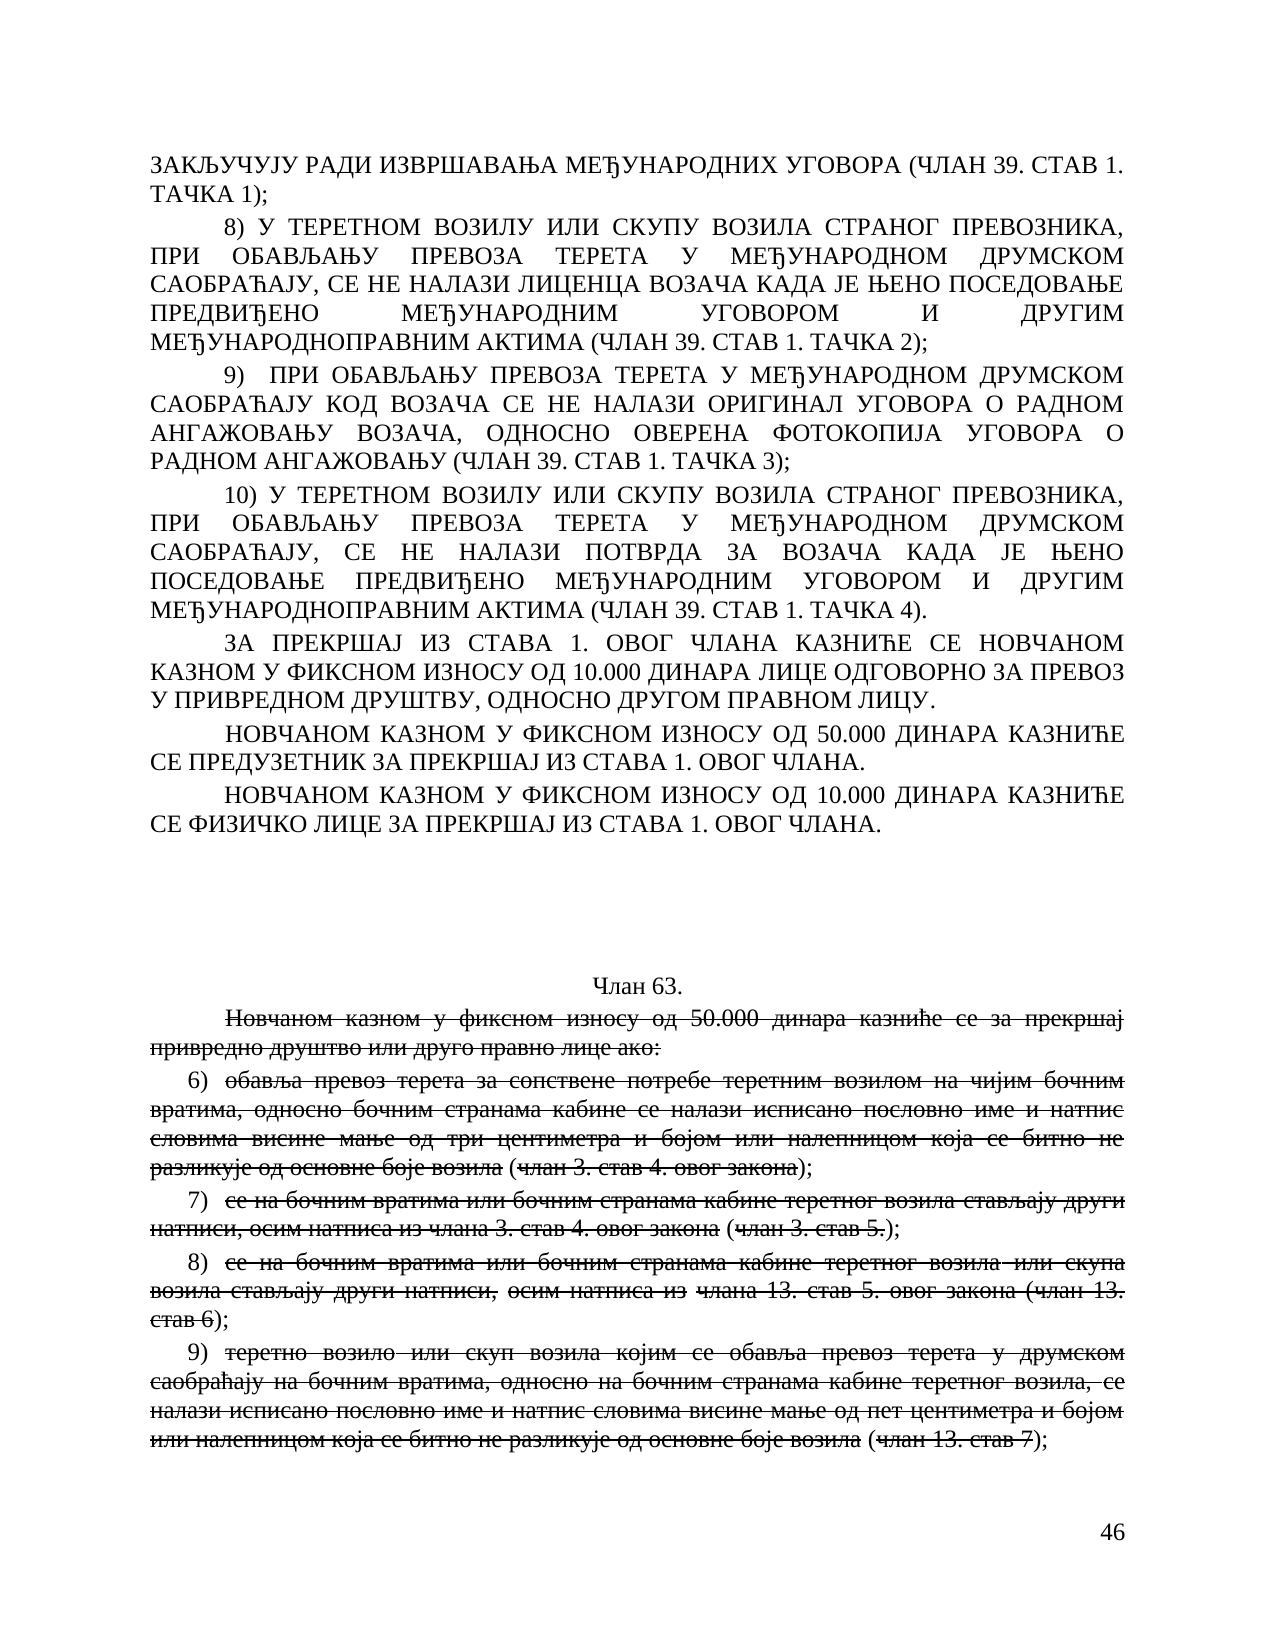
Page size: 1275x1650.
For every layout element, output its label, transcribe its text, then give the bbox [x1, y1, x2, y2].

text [150, 150, 1125, 207]
text 8) У ТЕРЕТНОМ ВОЗИЛУ ИЛИ СКУПУ ВОЗИЛА СТРАНОГ ПРЕВОЗНИКА, ПРИ ОБАВЉАЊУ ПРЕВОЗА ТЕРЕТА У МЕЂУНАРОДНОМ ДРУМСКОМ САОБРАЋАЈУ, СЕ НЕ НАЛАЗИ ЛИЦЕНЦА ВОЗАЧА КАДА ЈЕ ЊЕНО ПОСЕДОВАЊЕ ПРЕДВИЂЕНО МЕЂУНАРОДНИМ УГОВОРОМ И ДРУГИМ МЕЂУНАРОДНОПРАВНИМ АКТИМА (ЧЛАН 39. СТАВ 1. ТАЧКА 2); [150, 212, 1125, 356]
text ЗА ПРЕКРШАЈ ИЗ СТАВА 1. ОВОГ ЧЛАНА КАЗНИЋЕ СЕ НОВЧАНОМ КАЗНОМ У ФИКСНОМ ИЗНОСУ ОД 10.000 ДИНАРА ЛИЦЕ ОДГОВОРНО ЗА ПРЕВОЗ У ПРИВРЕДНОМ ДРУШТВУ, ОДНОСНО ДРУГОМ ПРАВНОМ ЛИЦУ. [150, 628, 1125, 714]
text Новчаном казном у фиксном износу од 50.000 динара казниће се за прекршај привредно друштво или друго правно лице ако: [150, 1003, 1125, 1061]
text Члан 63. [150, 971, 1125, 1000]
text 9) ПРИ ОБАВЉАЊУ ПРЕВОЗА ТЕРЕТА У МЕЂУНАРОДНОМ ДРУМСКОМ САОБРАЋАЈУ КОД ВОЗАЧА СЕ НЕ НАЛАЗИ ОРИГИНАЛ УГОВОРА О РАДНОМ АНГАЖОВАЊУ ВОЗАЧА, ОДНОСНО ОВЕРЕНА ФОТОКОПИЈА УГОВОРА О РАДНОМ АНГАЖОВАЊУ (ЧЛАН 39. СТАВ 1. ТАЧКА 3); [150, 360, 1125, 475]
text НОВЧАНОМ КАЗНОМ У ФИКСНОМ ИЗНОСУ ОД 50.000 ДИНАРА КАЗНИЋЕ СЕ ПРЕДУЗЕТНИК ЗА ПРЕКРШАЈ ИЗ СТАВА 1. ОВОГ ЧЛАНА. [150, 719, 1125, 776]
text НОВЧАНОМ КАЗНОМ У ФИКСНОМ ИЗНОСУ ОД 10.000 ДИНАРА КАЗНИЋЕ СЕ ФИЗИЧКО ЛИЦЕ ЗА ПРЕКРШАЈ ИЗ СТАВА 1. ОВОГ ЧЛАНА. [150, 781, 1125, 838]
list теретно возило или скуп возила којим се обавља превоз терета у друмском саобраћају на бочним вратима, односно на бочним странама кабине теретног возила, се налази исписано пословно име и натпис словима висине мање од пет центиметра и бојом или налепницом која се битно не разликује од основне боје возила (члан 13. став 7); [150, 1337, 1125, 1452]
list обавља превоз терета за сопствене потребе теретним возилом на чијим бочним вратима, односно бочним странама кабине се налази исписано пословно име и натпис словима висине мање од три центиметра и бојом или налепницом која се битно не разликује од основне боје возила (члан 3. став 4. овог закона); [150, 1065, 1125, 1180]
list се на бочним вратима или бочним странама кабине теретног возила или скупа возила стављају други натписи, осим натписа из члана 13. став 5. овог закона (члан 13. став 6); [150, 1247, 1125, 1333]
list се на бочним вратима или бочним странама кабине теретног возила стављају други натписи, осим натписа из члана 3. став 4. овог закона (члан 3. став 5.); [150, 1185, 1125, 1242]
text 10) У ТЕРЕТНОМ ВОЗИЛУ ИЛИ СКУПУ ВОЗИЛА СТРАНОГ ПРЕВОЗНИКА, ПРИ ОБАВЉАЊУ ПРЕВОЗА ТЕРЕТА У МЕЂУНАРОДНОМ ДРУМСКОМ САОБРАЋАЈУ, СЕ НЕ НАЛАЗИ ПОТВРДА ЗА ВОЗАЧА КАДА ЈЕ ЊЕНО ПОСЕДОВАЊЕ ПРЕДВИЂЕНО МЕЂУНАРОДНИМ УГОВОРОМ И ДРУГИМ МЕЂУНАРОДНОПРАВНИМ АКТИМА (ЧЛАН 39. СТАВ 1. ТАЧКА 4). [150, 480, 1125, 623]
